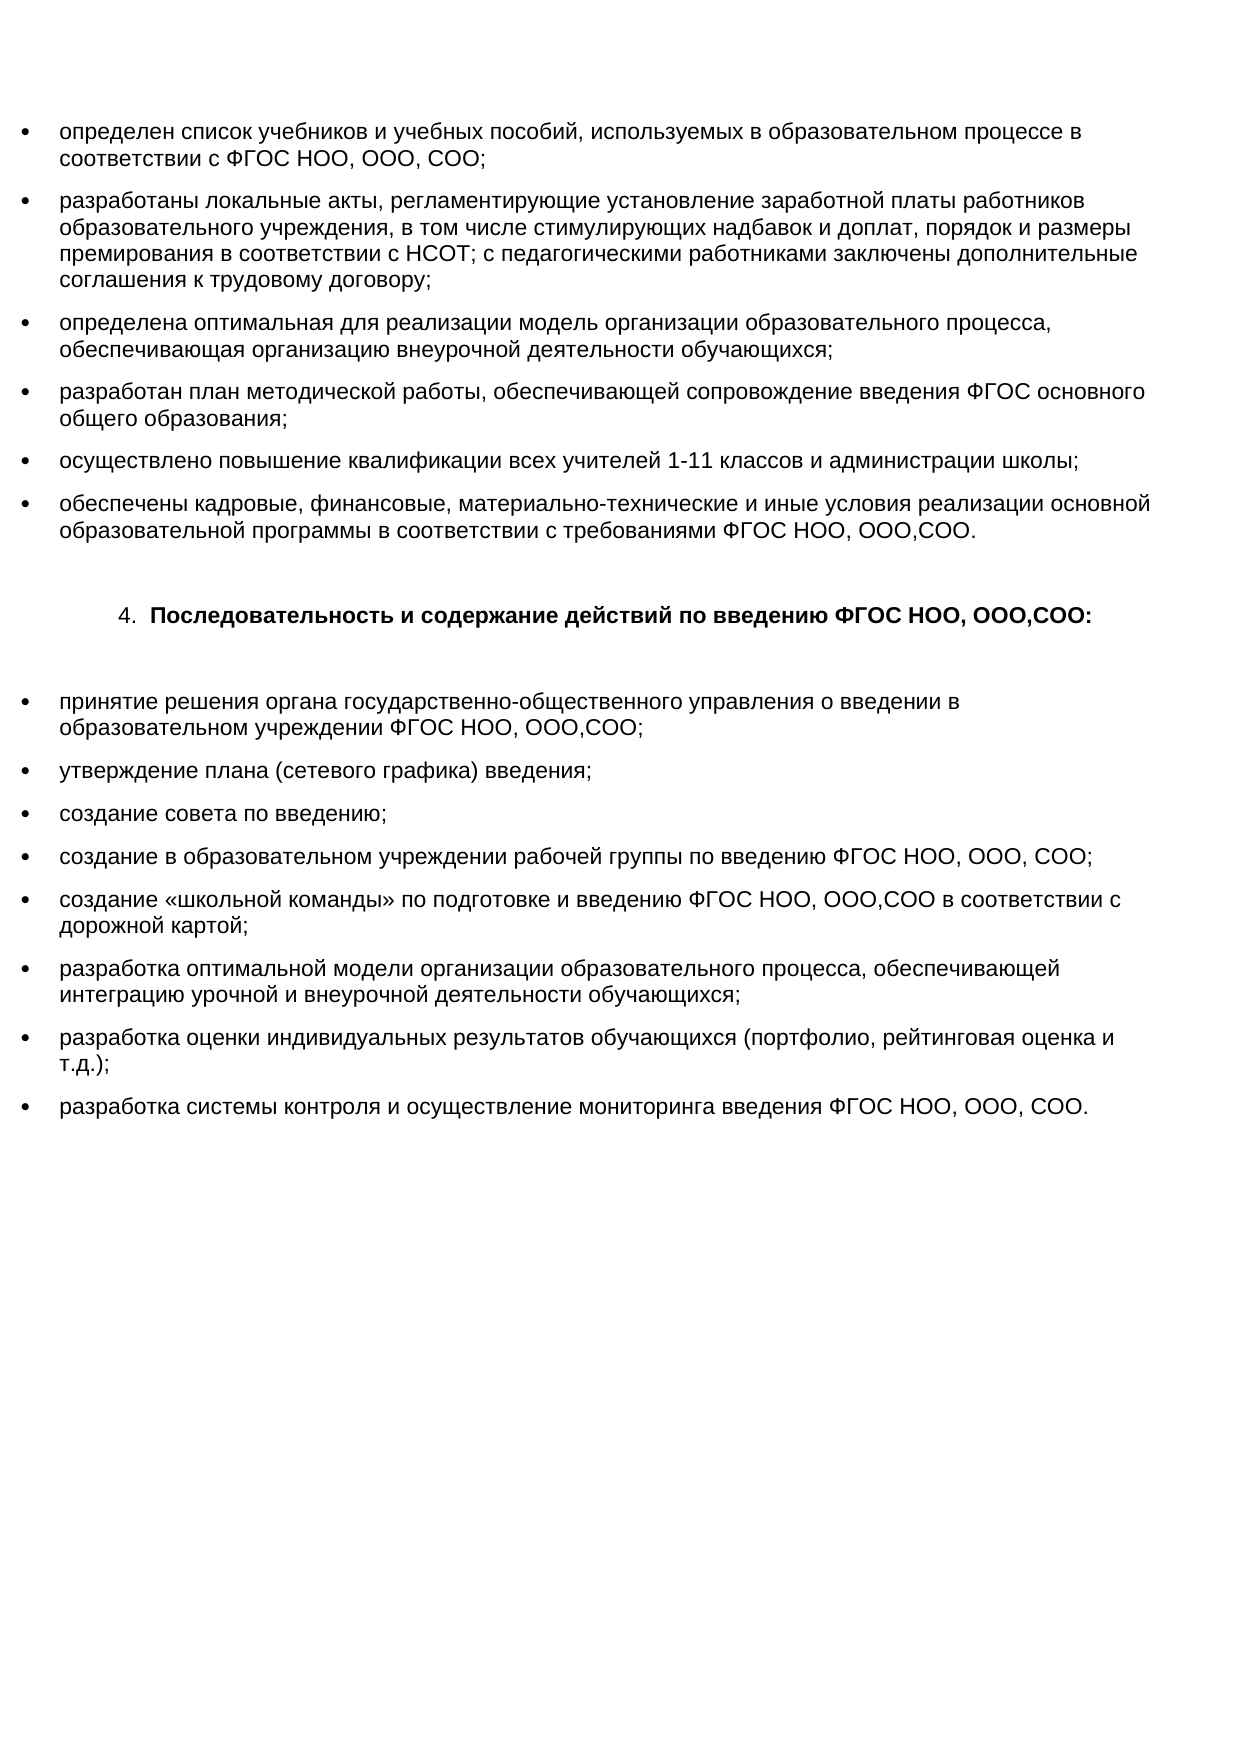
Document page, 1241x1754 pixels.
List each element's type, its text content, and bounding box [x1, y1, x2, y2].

list создание в образовательном учреждении рабочей группы по введению ФГОС НОО, ООО, СОО; [22, 843, 1152, 869]
list разработка системы контроля и осуществление мониторинга введения ФГОС НОО, ООО, СОО. [22, 1093, 1152, 1119]
list определен список учебников и учебных пособий, используемых в образовательном процессе в соответствии с ФГОС НОО, ООО, СОО; [22, 118, 1152, 171]
list разработка оценки индивидуальных результатов обучающихся (портфолио, рейтинговая оценка и т.д.); [22, 1024, 1152, 1077]
list разработка оптимальной модели организации образовательного процесса, обеспечивающей интеграцию урочной и внеурочной деятельности обучающихся; [22, 955, 1152, 1007]
list обеспечены кадровые, финансовые, материально-технические и иные условия реализации основной образовательной программы в соответствии с требованиями ФГОС НОО, ООО,СОО. [22, 490, 1152, 543]
list определена оптимальная для реализации модель организации образовательного процесса, обеспечивающая организацию внеурочной деятельности обучающихся; [22, 309, 1152, 362]
list разработаны локальные акты, регламентирующие установление заработной платы работников образовательного учреждения, в том числе стимулирующих надбавок и доплат, порядок и размеры премирования в соответствии с НСОТ; с педагогическими работниками заключены дополнительные соглашения к трудовому договору; [22, 187, 1152, 293]
list создание «школьной команды» по подготовке и введению ФГОС НОО, ООО,СОО в соответствии с дорожной картой; [22, 886, 1152, 938]
list создание совета по введению; [22, 800, 1152, 826]
list осуществлено повышение квалификации всех учителей 1-11 классов и администрации школы; [22, 447, 1152, 474]
list утверждение плана (сетевого графика) введения; [22, 757, 1152, 783]
text 4. Последовательность и содержание действий по введению ФГОС НОО, ООО,СОО: [59, 602, 1152, 629]
list принятие решения органа государственно-общественного управления о введении в образовательном учреждении ФГОС НОО, ООО,СОО; [22, 688, 1152, 741]
list разработан план методической работы, обеспечивающей сопровождение введения ФГОС основного общего образования; [22, 378, 1152, 431]
